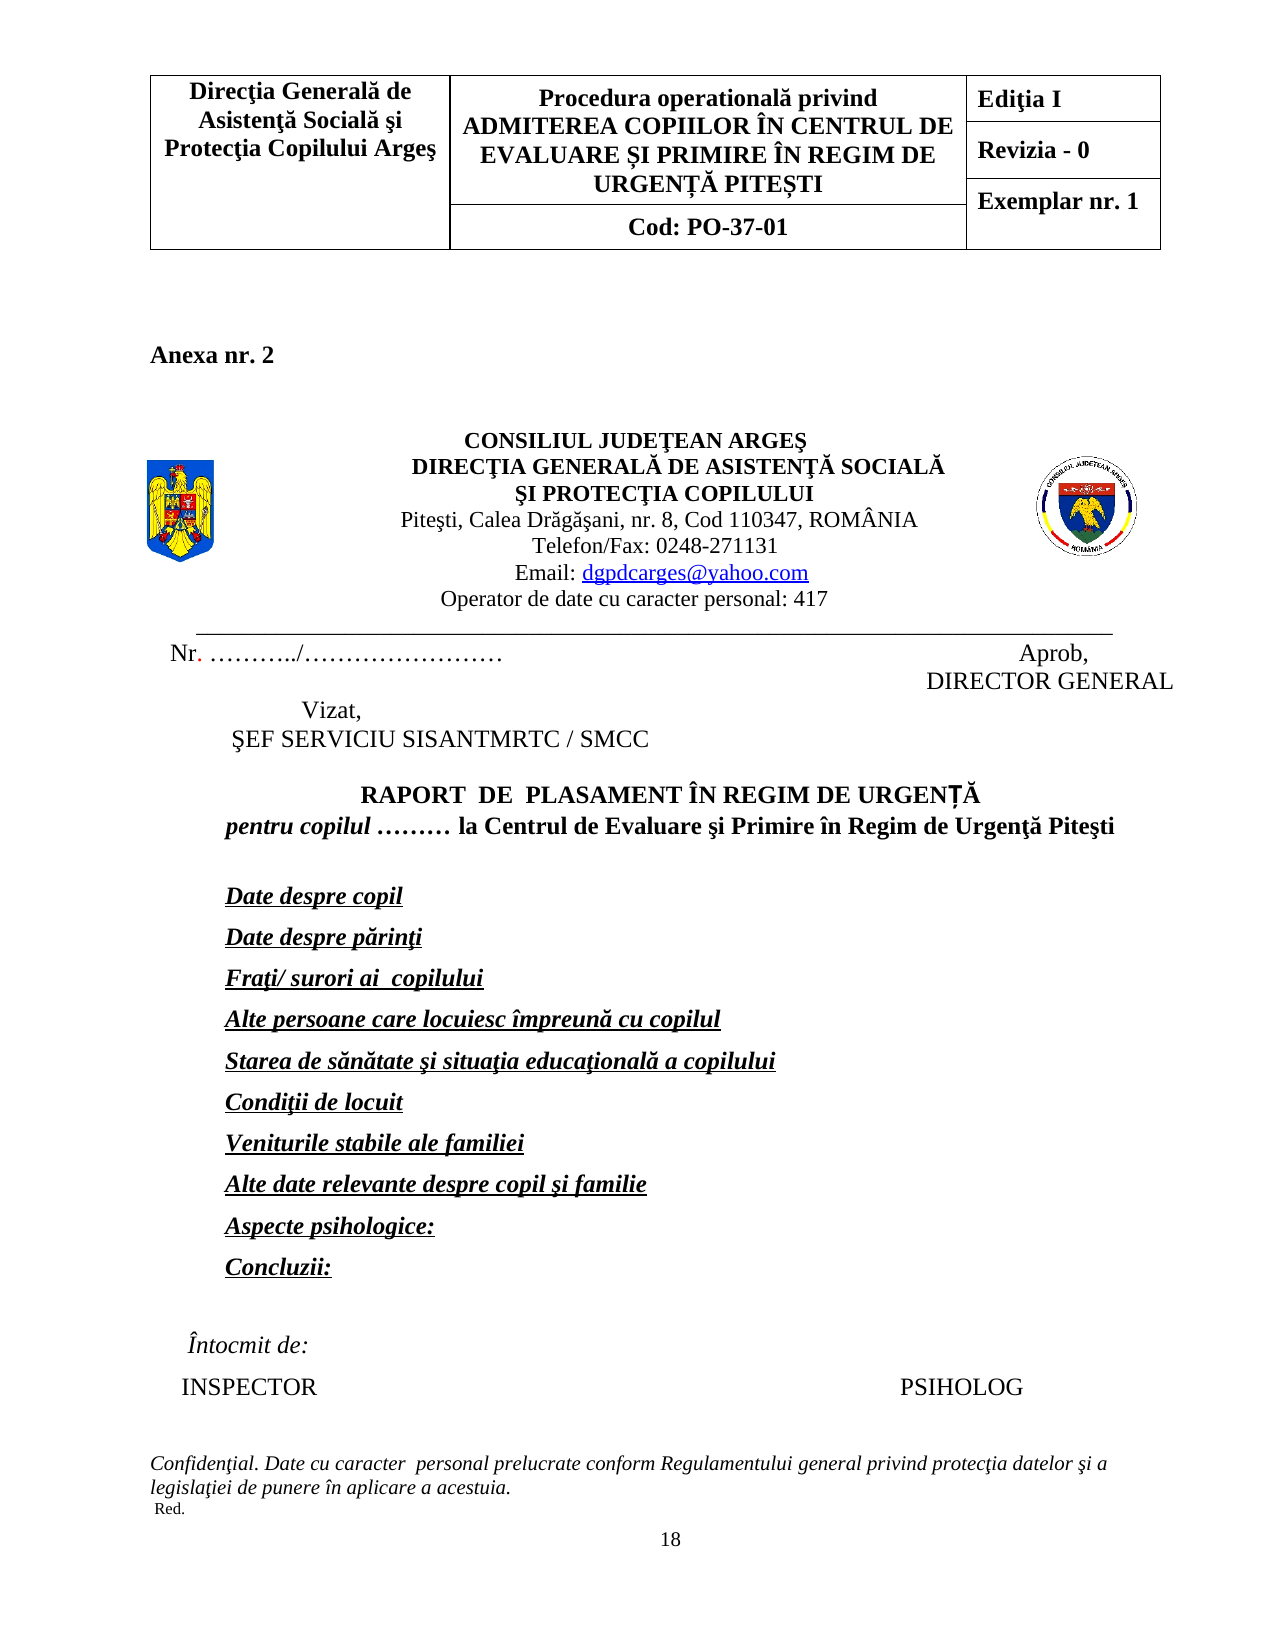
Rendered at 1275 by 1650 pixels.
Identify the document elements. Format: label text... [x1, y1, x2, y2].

text Alte persoane care locuiesc împreună cu copilul [150, 1004, 1191, 1033]
text Operator de date cu caracter personal: 417 [337, 585, 1191, 611]
text DIRECŢIA GENERALĂ DE ASISTENŢĂ SOCIALĂ [337, 453, 1041, 479]
text Fraţi/ surori ai copilului [197, 963, 1191, 992]
text Confidenţial. Date cu caracter personal prelucrate conform Regulamentului general privind protecţia datelor şi a legislaţiei de punere în aplicare a acestuia. [150, 1451, 1191, 1499]
text CONSILIUL JUDEŢEAN ARGEŞ [150, 427, 1191, 453]
text Alte date relevante despre copil şi familie [150, 1169, 1266, 1198]
text Red. [150, 1499, 1266, 1518]
text Condiţii de locuit [197, 1087, 1191, 1116]
text Aspecte psihologice: [150, 1211, 1191, 1239]
text Telefon/Fax: 0248-271131 [337, 532, 1172, 559]
text INSPECTOR PSIHOLOG [150, 1372, 1191, 1401]
text Concluzii: [150, 1252, 1191, 1281]
text Întocmit de: [150, 1331, 1191, 1359]
text Veniturile stabile ale familiei [150, 1128, 1191, 1157]
text ________________________________________________________________________________ [150, 611, 1191, 638]
text Nr. ………../…………………… Aprob, [170, 638, 1191, 666]
text Date despre copil [150, 881, 1191, 909]
text ŞI PROTECŢIA COPILULUI [337, 479, 928, 506]
text ŞEF SERVICIU SISANTMRTC / SMCC [150, 724, 1191, 753]
text pentru copilul ……… la Centrul de Evaluare şi Primire în Regim de Urgenţă Piteşti [150, 811, 1191, 839]
text Anexa nr. 2 [150, 341, 1191, 369]
subtitle RAPORT DE PLASAMENT ÎN REGIM DE URGENȚĂ [150, 777, 1191, 811]
text Date despre părinţi [150, 922, 1191, 951]
text Vizat, [150, 695, 1191, 724]
text Piteşti, Calea Drăgăşani, nr. 8, Cod 110347, ROMÂNIA [337, 506, 1009, 532]
text Starea de sănătate şi situaţia educaţională a copilului [197, 1046, 1191, 1074]
text DIRECTOR GENERAL [170, 666, 1191, 695]
text Email: dgpdcarges@yahoo.com [337, 559, 1191, 585]
